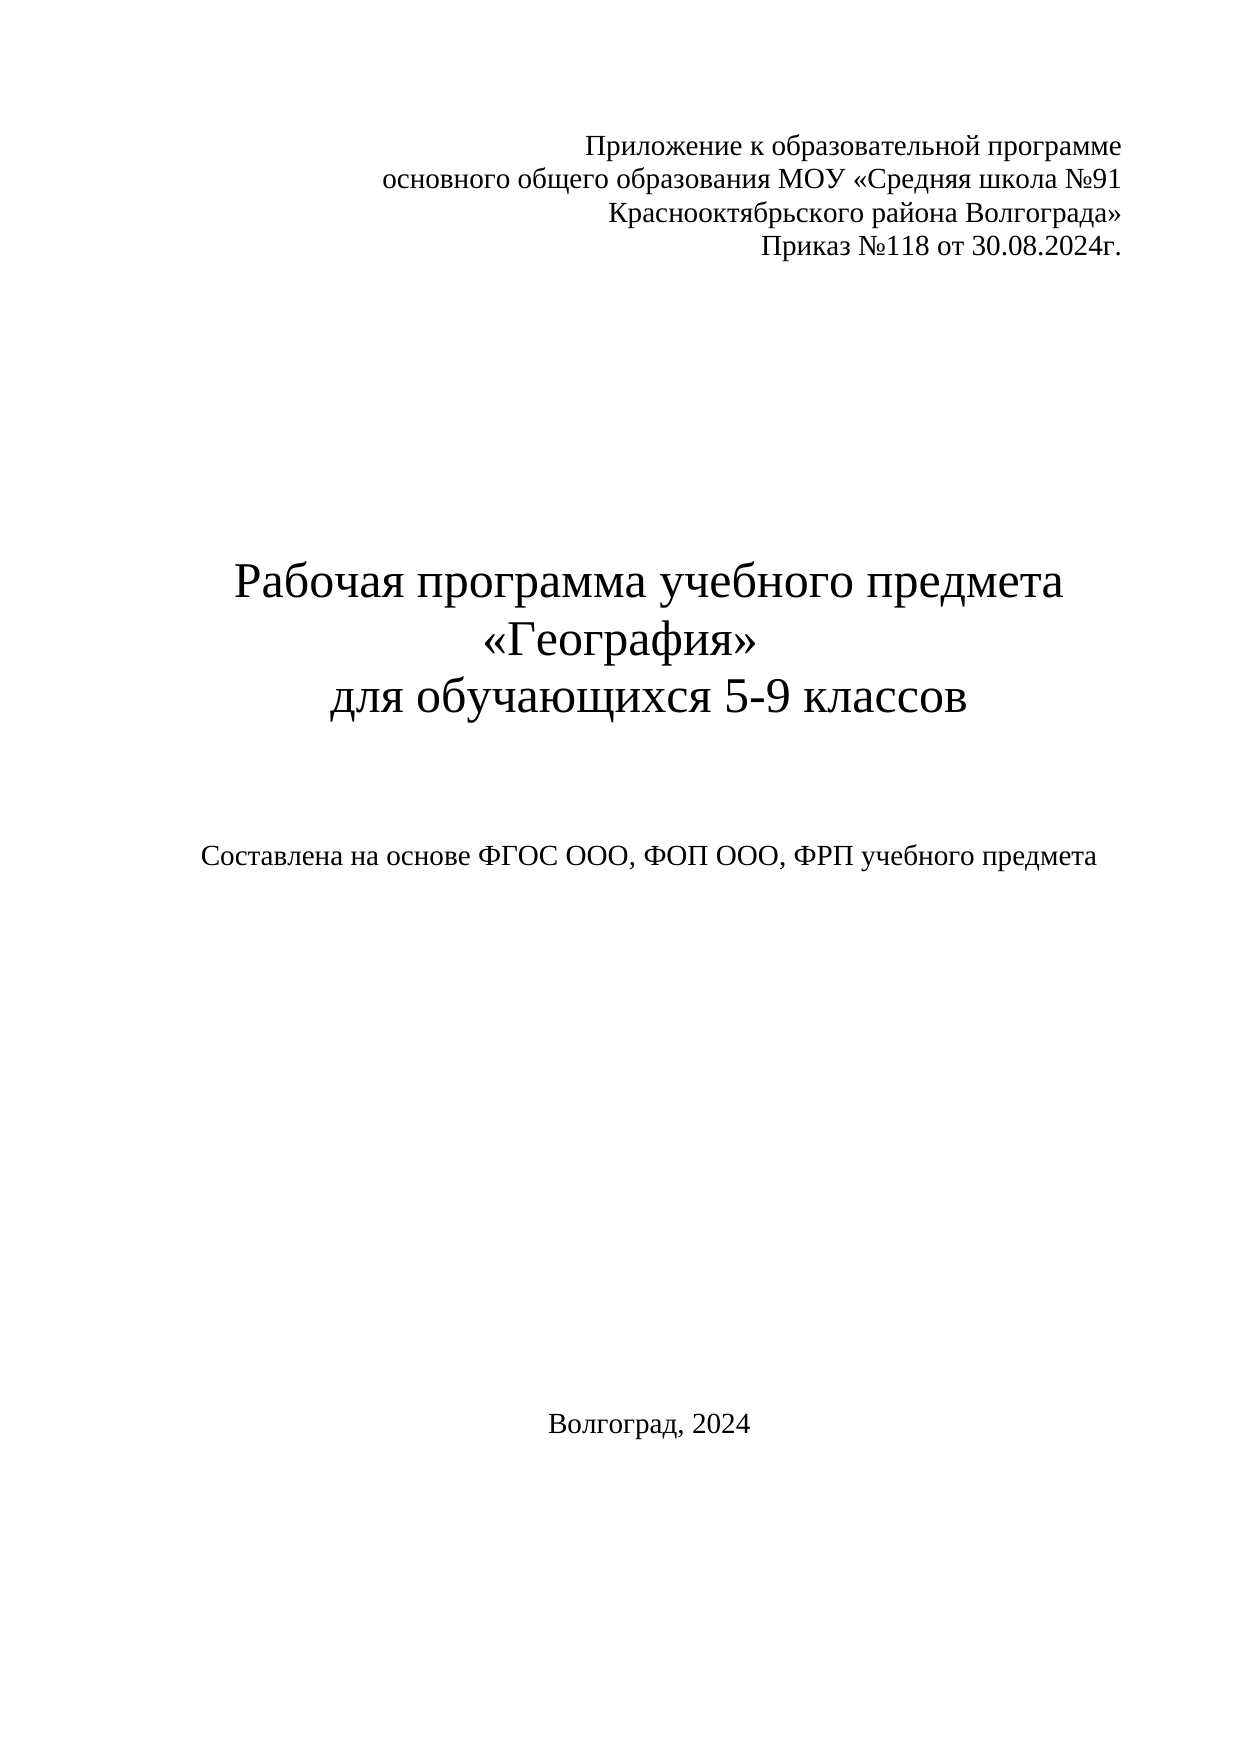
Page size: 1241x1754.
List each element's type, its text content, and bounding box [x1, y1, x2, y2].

text Приказ №118 от 30.08.2024г. [118, 228, 1122, 262]
text Краснооктябрьского района Волгограда» [118, 195, 1122, 228]
text для обучающихся 5-9 классов [118, 666, 1122, 723]
text основного общего образования МОУ «Средняя школа №91 [118, 161, 1122, 195]
text Рабочая программа учебного предмета «География» [118, 551, 1122, 666]
text Волгоград, 2024 [118, 1407, 1122, 1440]
text Составлена на основе ФГОС ООО, ФОП ООО, ФРП учебного предмета [118, 838, 1122, 872]
text Приложение к образовательной программе [118, 128, 1122, 161]
